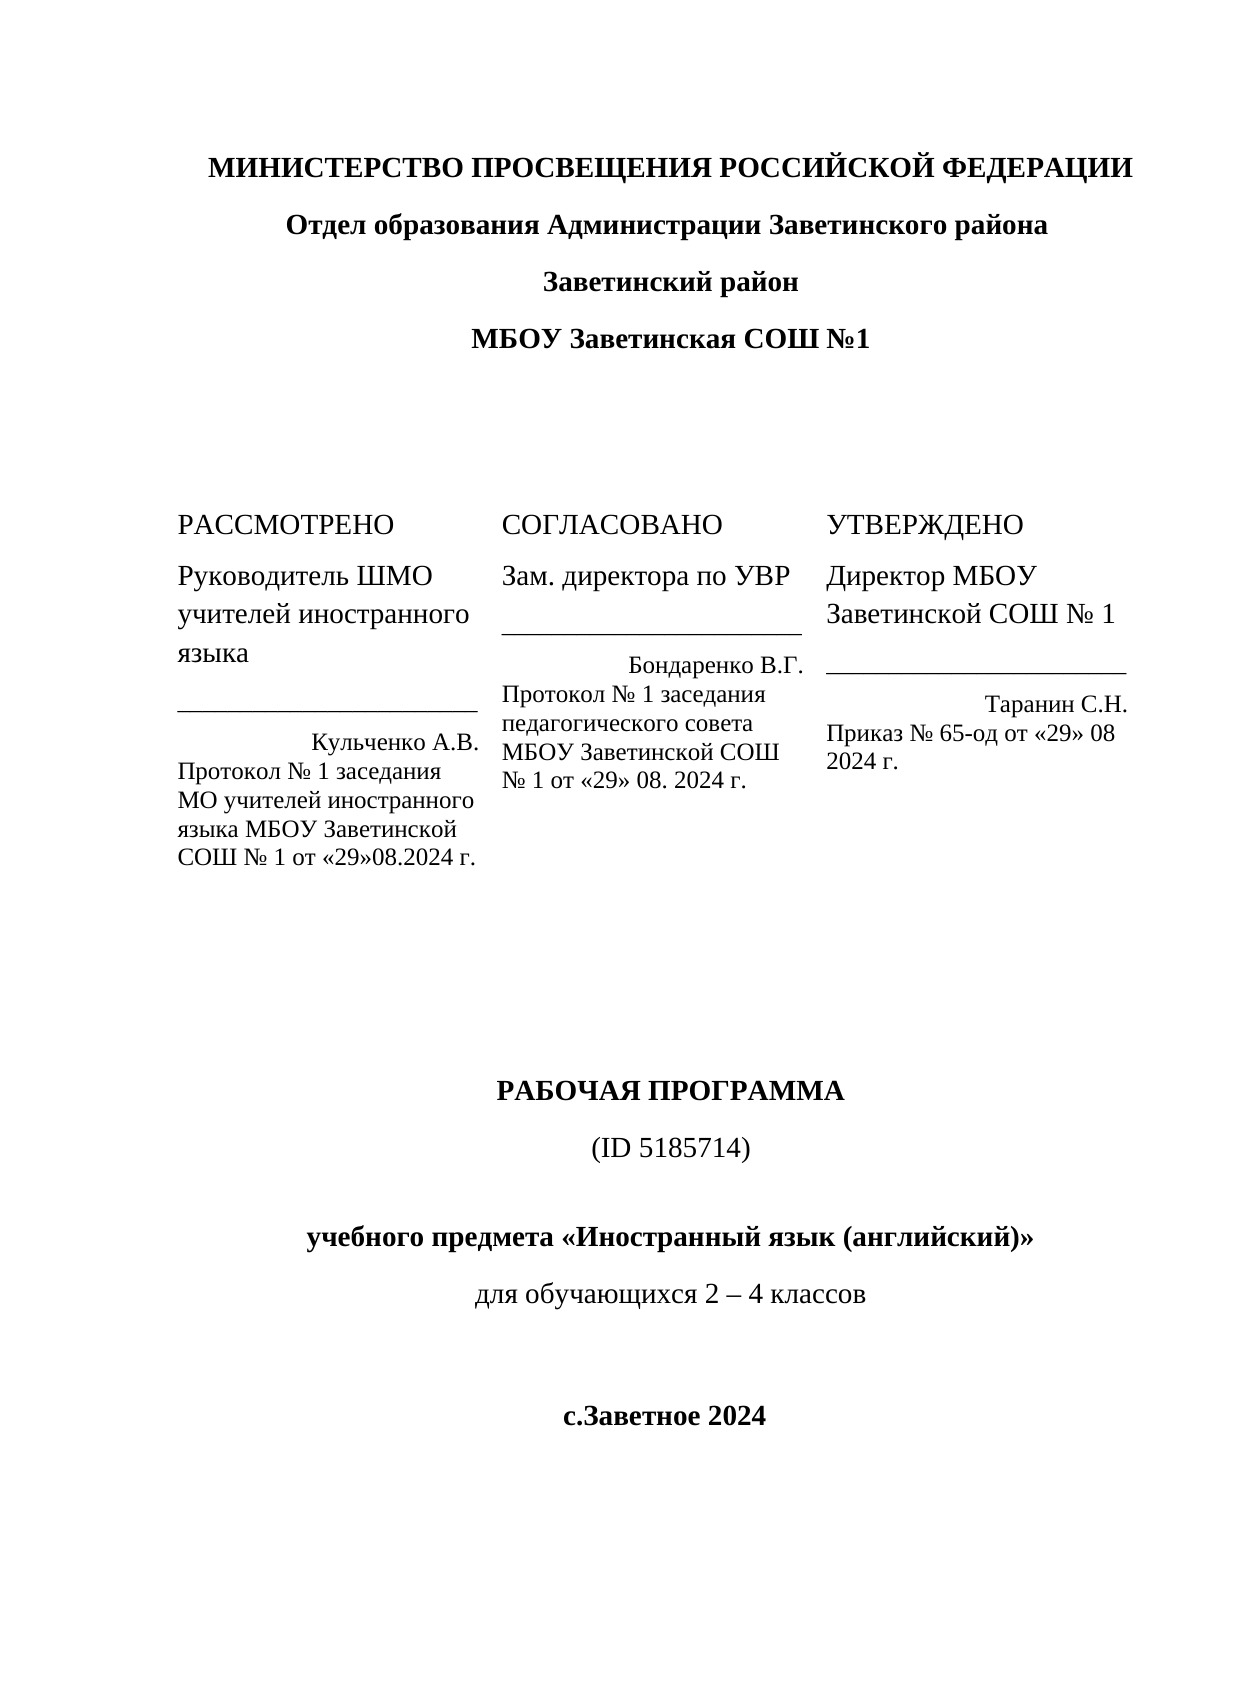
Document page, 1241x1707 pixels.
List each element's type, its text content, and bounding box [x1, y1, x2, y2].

table_header УТВЕРЖДЕНО Директор МБОУ Заветинской СОШ № 1 ________________________ Таранин С.Н. Приказ № 65-од от «29» 08 2024 г. [815, 507, 1139, 912]
text МИНИСТЕРСТВО ПРОСВЕЩЕНИЯ РОССИЙСКОЙ ФЕДЕРАЦИИ [190, 150, 1152, 184]
text для обучающихся 2 – 4 классов [190, 1276, 1152, 1310]
text МБОУ Заветинская СОШ №1 [190, 321, 1152, 355]
table_header РАССМОТРЕНО Руководитель ШМО учителей иностранного языка ________________________ Кульченко А.В. Протокол № 1 заседания МО учителей иностранного языка МБОУ Заветинской СОШ № 1 от «29»08.2024 г. [166, 507, 490, 912]
text учебного предмета «Иностранный язык (английский)» [190, 1219, 1152, 1253]
text (ID 5185714) [190, 1130, 1152, 1164]
text РАБОЧАЯ ПРОГРАММА [190, 1073, 1152, 1107]
text с.Заветное 2024 [177, 1398, 1152, 1431]
text Отдел образования Администрации Заветинского района Заветинский район [190, 207, 1152, 298]
table_header СОГЛАСОВАНО Зам. директора по УВР ________________________ Бондаренко В.Г. Протокол № 1 заседания педагогического совета МБОУ Заветинской СОШ № 1 от «29» 08. 2024 г. [490, 507, 815, 912]
